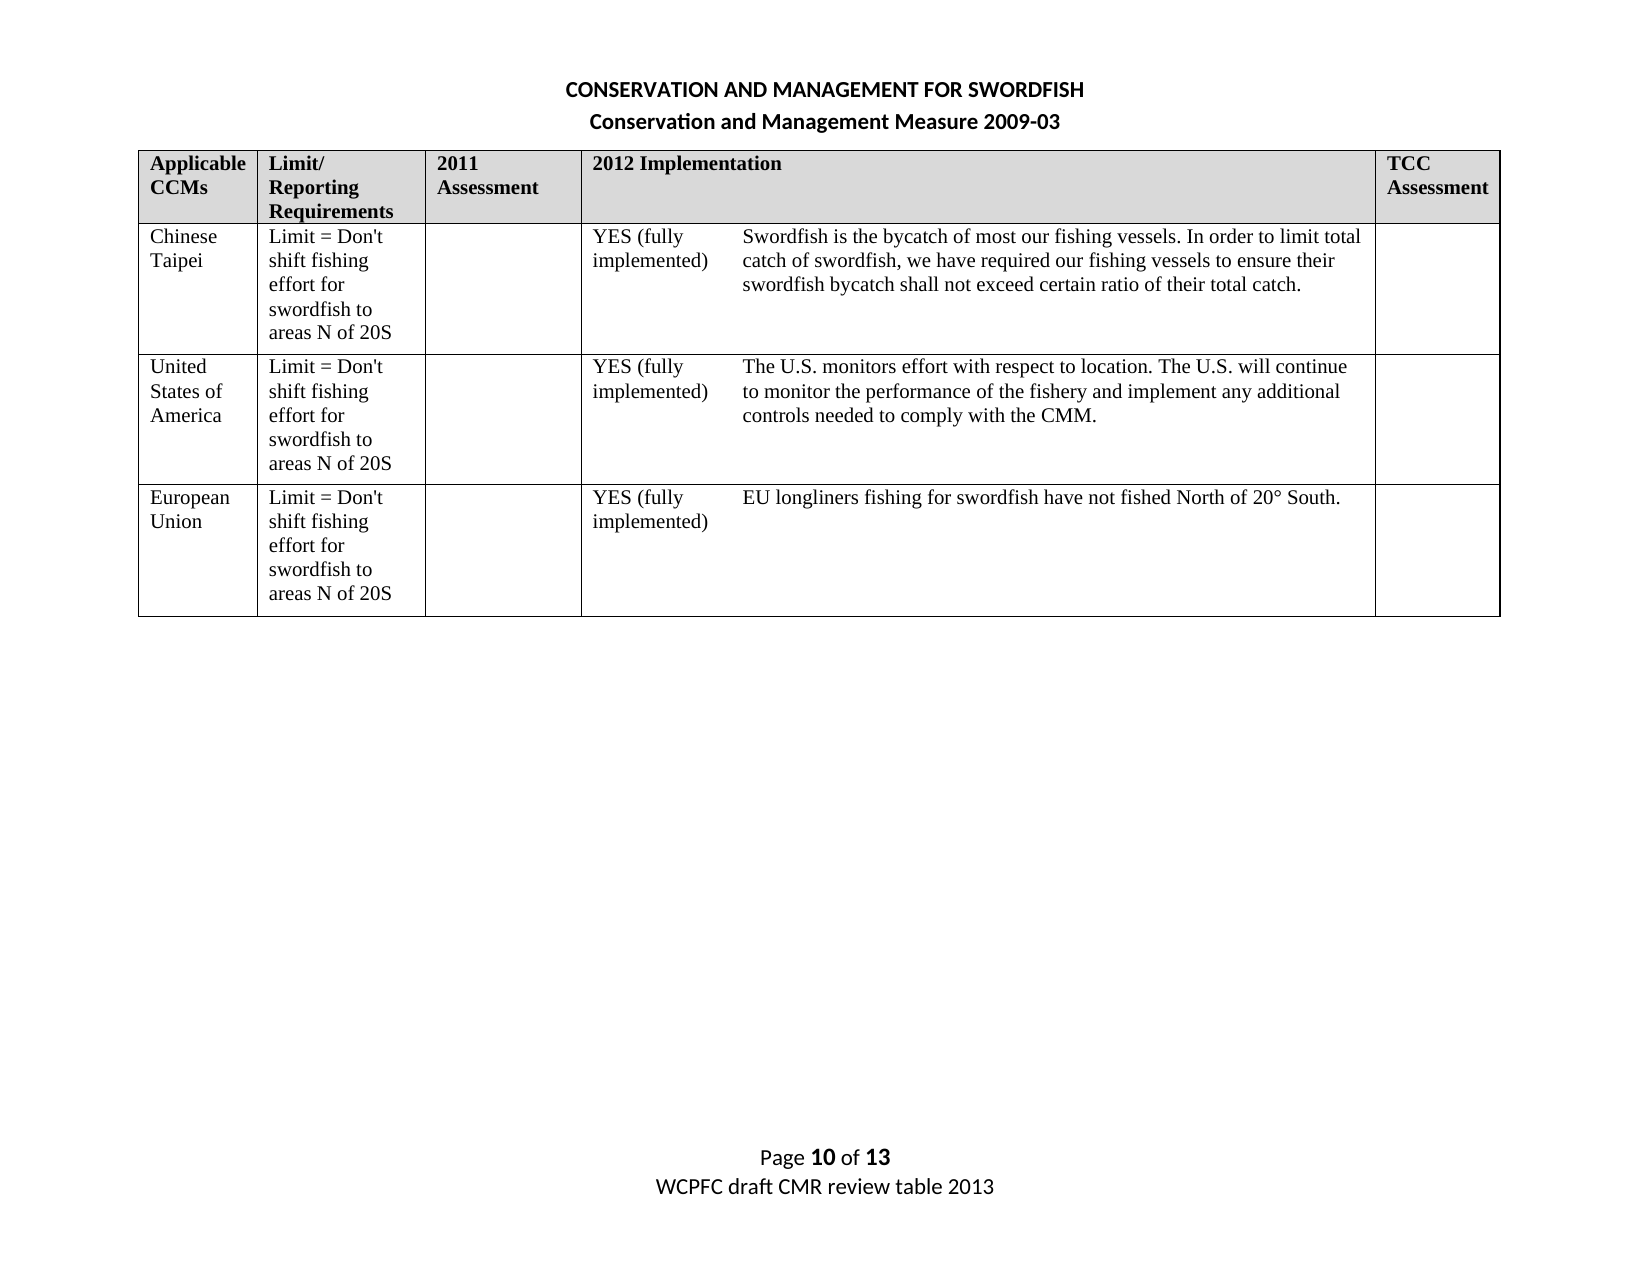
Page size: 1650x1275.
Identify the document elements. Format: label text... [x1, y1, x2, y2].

table_cell European Union [139, 485, 257, 616]
table_cell EU longliners fishing for swordfish have not fished North of 20° South. [731, 485, 1375, 616]
table_cell [426, 224, 581, 353]
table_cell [258, 224, 425, 353]
table_cell [1376, 224, 1499, 353]
table_cell United States of America [139, 355, 257, 484]
table_cell The U.S. monitors effort with respect to location. The U.S. will continue to monitor the performance of the fishery and implement any additional controls needed to comply with the CMM. [731, 355, 1375, 484]
table_cell YES (fully implemented) [582, 355, 731, 484]
table_cell Limit = Don't shift fishing effort for swordfish to areas N of 20S [258, 355, 425, 484]
table_cell Swordfish is the bycatch of most our fishing vessels. In order to limit total catch of swordfish, we have required our fishing vessels to ensure their swordfish bycatch shall not exceed certain ratio of their total catch. [731, 224, 1375, 353]
table_cell YES (fully implemented) [582, 485, 731, 616]
table_cell YES (fully implemented) [582, 224, 731, 353]
table_header Applicable CCMs [139, 151, 257, 223]
table_header 2012 Implementation [582, 151, 1375, 223]
table_cell [1376, 485, 1499, 616]
table_cell [426, 355, 581, 484]
table_cell [426, 485, 581, 616]
table_cell Limit = Don't shift fishing effort for swordfish to areas N of 20S [258, 485, 425, 616]
table_cell Chinese Taipei [139, 224, 257, 353]
table_cell [1376, 355, 1499, 484]
table_header 2011 Assessment [426, 151, 581, 223]
table_header TCC Assessment [1376, 151, 1499, 223]
table_header Limit/Reporting Requirements [258, 151, 425, 223]
